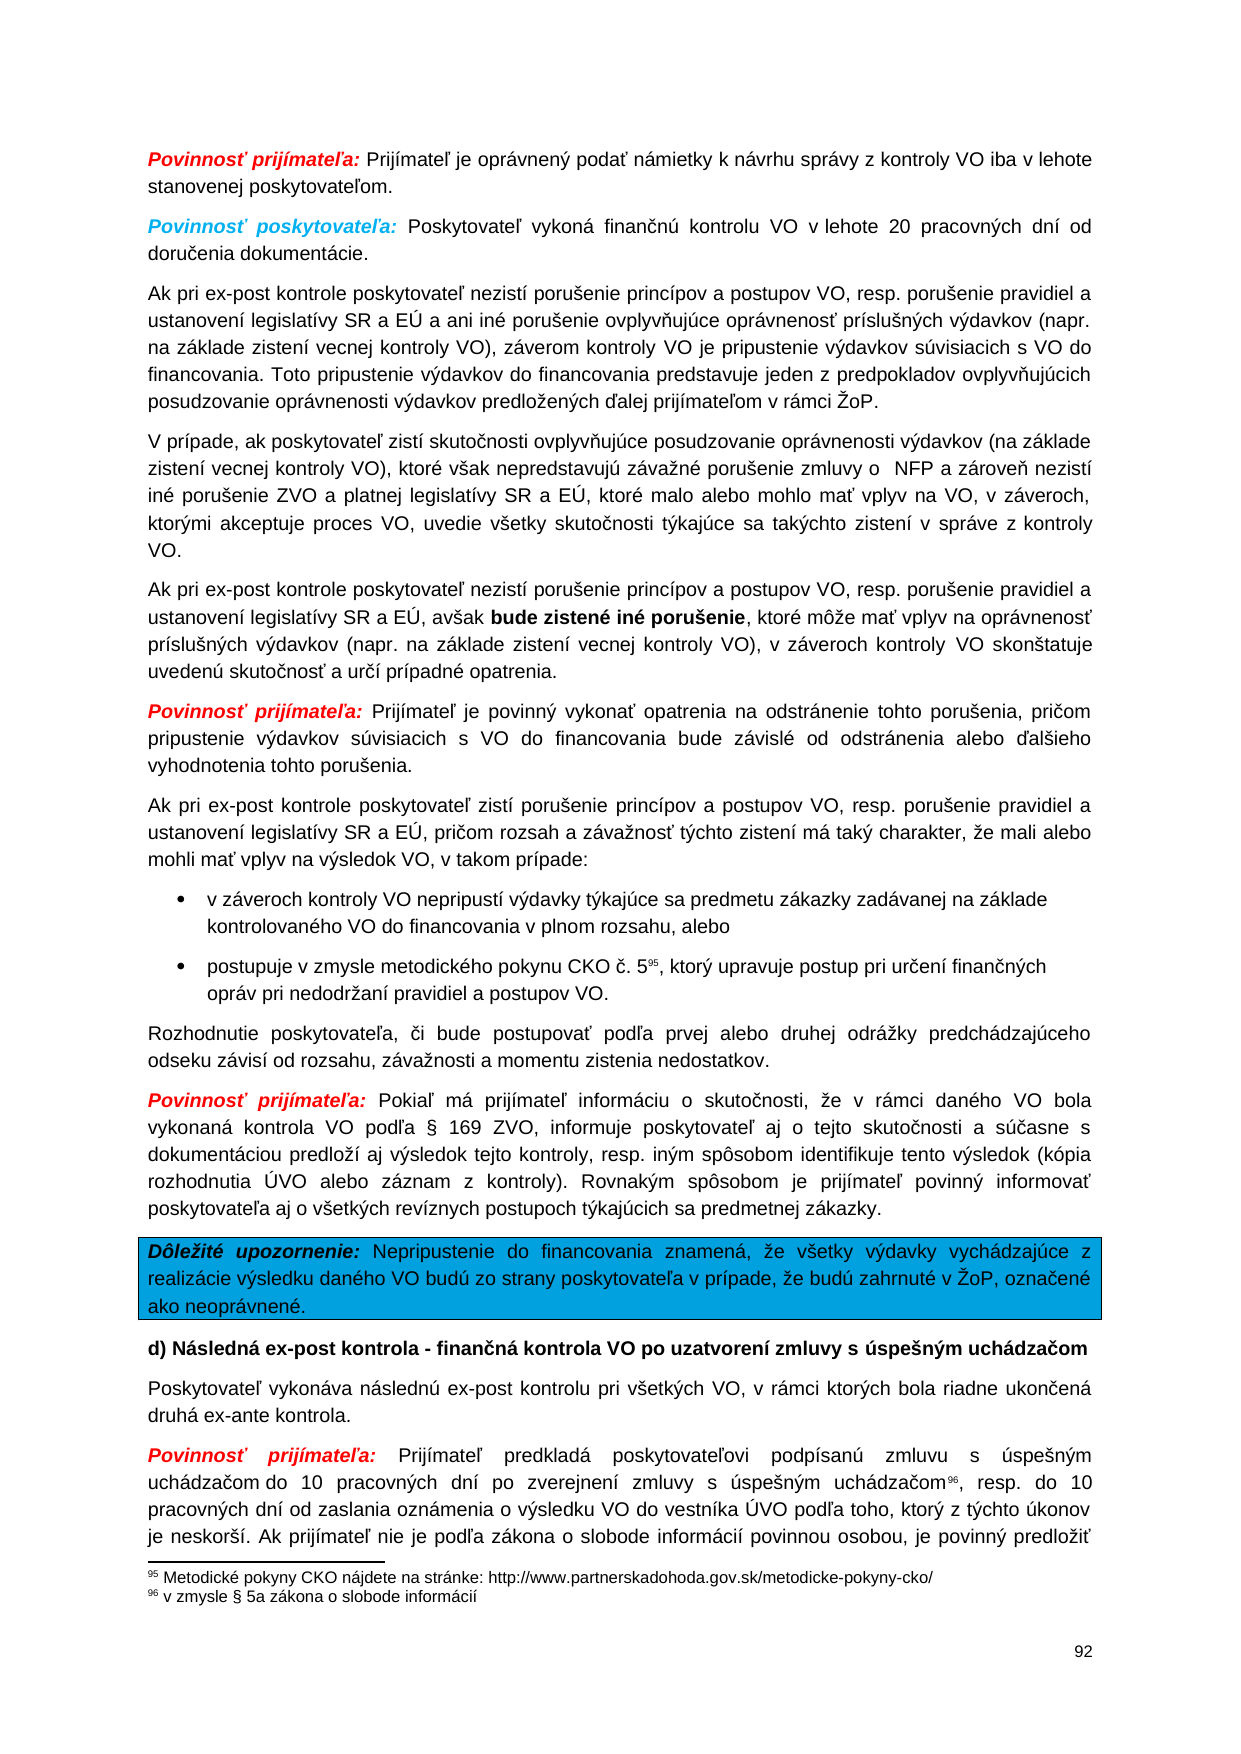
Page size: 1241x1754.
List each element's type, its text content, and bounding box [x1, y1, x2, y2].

text Povinnosť poskytovateľa: Poskytovateľ vykoná finančnú kontrolu VO v lehote 20 pracovných dní od doručenia dokumentácie. [148, 214, 1092, 264]
text v záveroch kontroly VO nepripustí výdavky týkajúce sa predmetu zákazky zadávanej na základe kontrolovaného VO do financovania v plnom rozsahu, alebo [177, 888, 1092, 938]
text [148, 1444, 1092, 1548]
text Povinnosť prijímateľa: Prijímateľ je povinný vykonať opatrenia na odstránenie tohto porušenia, pričom pripustenie výdavkov súvisiacich s VO do financovania bude závislé od odstránenia alebo ďalšieho vyhodnotenia tohto porušenia. [148, 699, 1092, 777]
text Ak pri ex-post kontrole poskytovateľ nezistí porušenie princípov a postupov VO, resp. porušenie pravidiel a ustanovení legislatívy SR a EÚ a ani iné porušenie ovplyvňujúce oprávnenosť príslušných výdavkov (napr. na základe zistení vecnej kontroly VO), záverom kontroly VO je pripustenie výdavkov súvisiacich s VO do financovania. Toto pripustenie výdavkov do financovania predstavuje jeden z predpokladov ovplyvňujúcich posudzovanie oprávnenosti výdavkov predložených ďalej prijímateľom v rámci ŽoP. [148, 281, 1092, 413]
text Ak pri ex-post kontrole poskytovateľ zistí porušenie princípov a postupov VO, resp. porušenie pravidiel a ustanovení legislatívy SR a EÚ, pričom rozsah a závažnosť týchto zistení má taký charakter, že mali alebo mohli mať vplyv na výsledok VO, v takom prípade: [148, 794, 1092, 871]
text Povinnosť prijímateľa: Pokiaľ má prijímateľ informáciu o skutočnosti, že v rámci daného VO bola vykonaná kontrola VO podľa § 169 ZVO, informuje poskytovateľ aj o tejto skutočnosti a súčasne s dokumentáciou predloží aj výsledok tejto kontroly, resp. iným spôsobom identifikuje tento výsledok (kópia rozhodnutia ÚVO alebo záznam z kontroly). Rovnakým spôsobom je prijímateľ povinný informovať poskytovateľa aj o všetkých revíznych postupoch týkajúcich sa predmetnej zákazky. [148, 1088, 1092, 1220]
text Poskytovateľ vykonáva následnú ex-post kontrolu pri všetkých VO, v rámci ktorých bola riadne ukončená druhá ex-ante kontrola. [148, 1377, 1092, 1427]
text Ak pri ex-post kontrole poskytovateľ nezistí porušenie princípov a postupov VO, resp. porušenie pravidiel a ustanovení legislatívy SR a EÚ, avšak bude zistené iné porušenie, ktoré môže mať vplyv na oprávnenosť príslušných výdavkov (napr. na základe zistení vecnej kontroly VO), v záveroch kontroly VO skonštatuje uvedenú skutočnosť a určí prípadné opatrenia. [148, 578, 1092, 683]
text postupuje v zmysle metodického pokynu CKO č. 5, ktorý upravuje postup pri určení finančných opráv pri nedodržaní pravidiel a postupov VO. [177, 955, 1092, 1005]
text Dôležité upozornenie: Nepripustenie do financovania znamená, že všetky výdavky vychádzajúce z realizácie výsledku daného VO budú zo strany poskytovateľa v prípade, že budú zahrnuté v ŽoP, označené ako neoprávnené. [139, 1238, 1101, 1319]
text d) Následná ex-post kontrola - finančná kontrola VO po uzatvorení zmluvy s úspešným uchádzačom [148, 1337, 1092, 1360]
text V prípade, ak poskytovateľ zistí skutočnosti ovplyvňujúce posudzovanie oprávnenosti výdavkov (na základe zistení vecnej kontroly VO), ktoré však nepredstavujú závažné porušenie zmluvy o NFP a zároveň nezistí iné porušenie ZVO a platnej legislatívy SR a EÚ, ktoré malo alebo mohlo mať vplyv na VO, v záveroch, ktorými akceptuje proces VO, uvedie všetky skutočnosti týkajúce sa takýchto zistení v správe z kontroly VO. [148, 430, 1092, 561]
text Rozhodnutie poskytovateľa, či bude postupovať podľa prvej alebo druhej odrážky predchádzajúceho odseku závisí od rozsahu, závažnosti a momentu zistenia nedostatkov. [148, 1022, 1092, 1072]
text Povinnosť prijímateľa: Prijímateľ je oprávnený podať námietky k návrhu správy z kontroly VO iba v lehote stanovenej poskytovateľom. [148, 148, 1092, 198]
